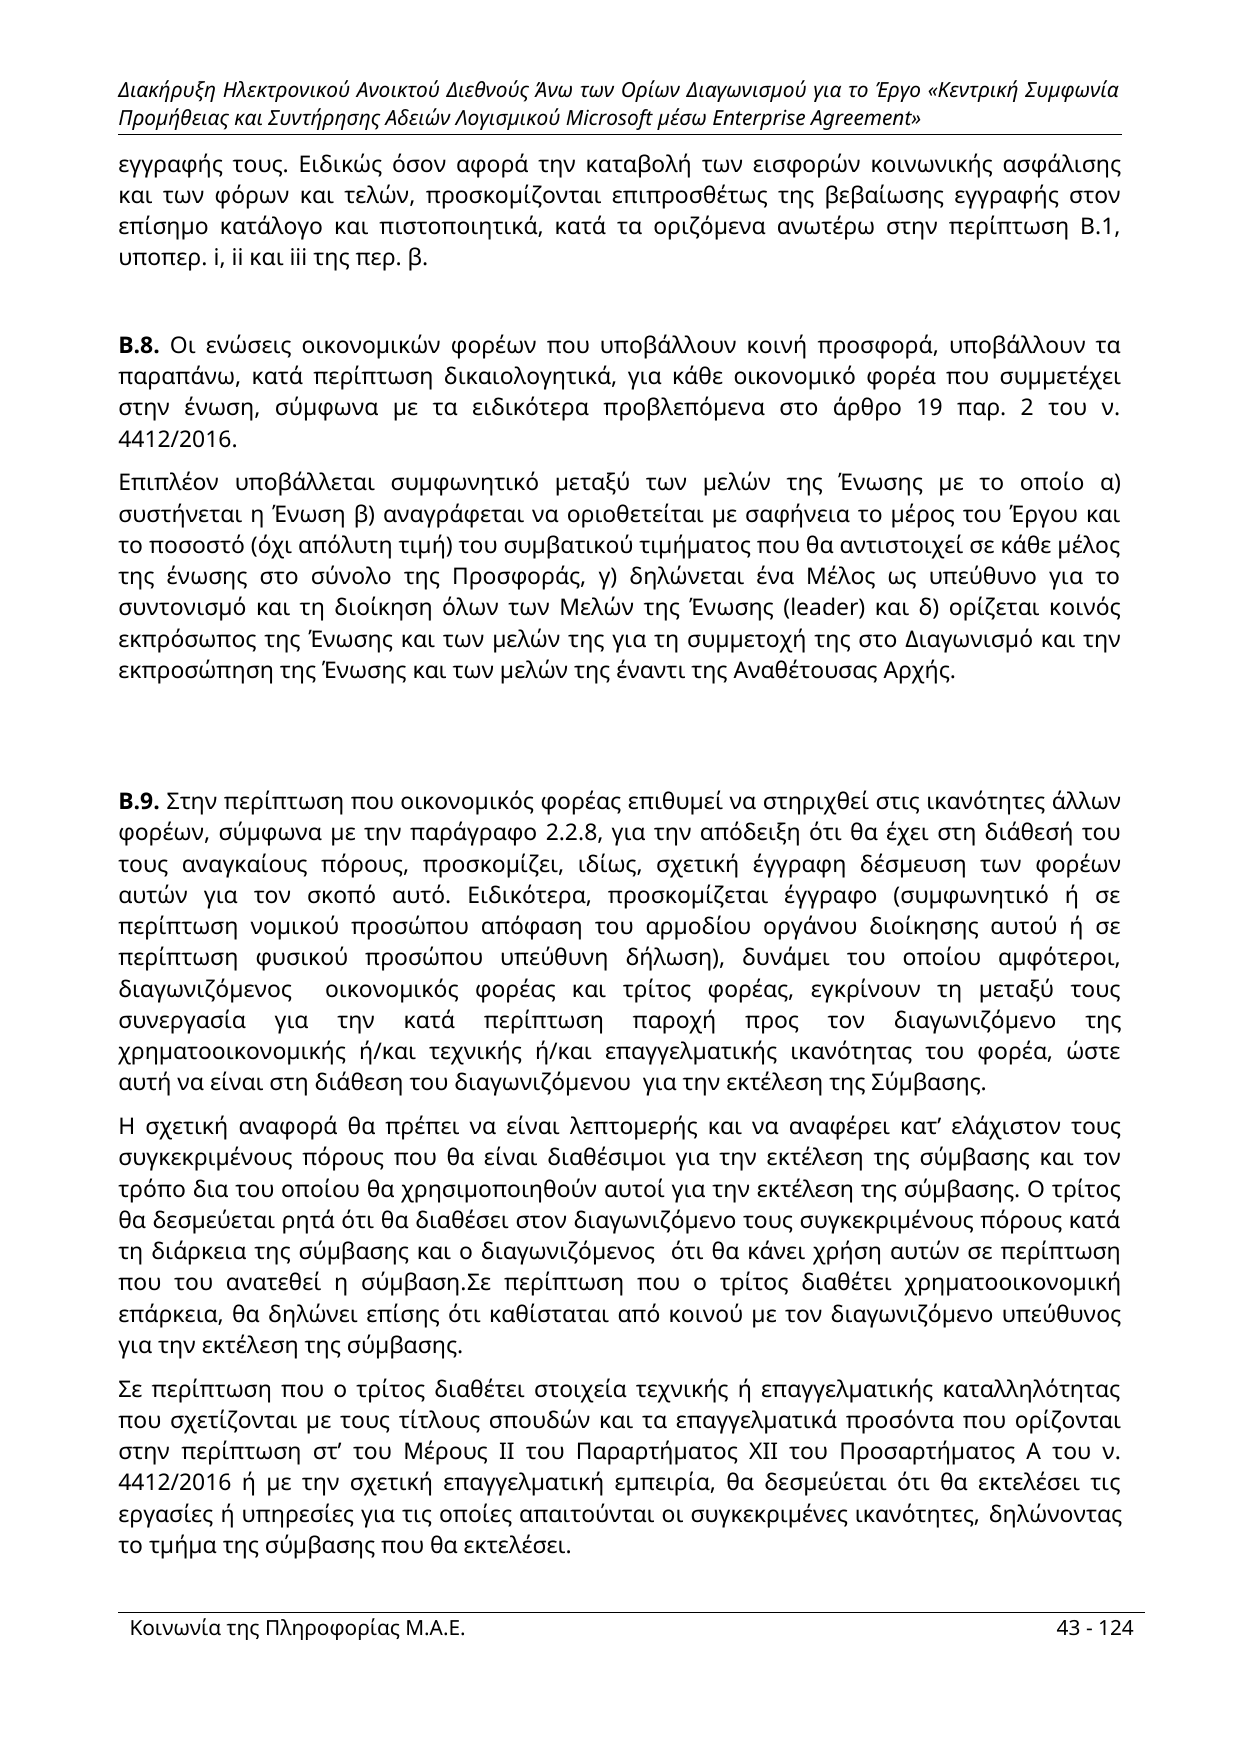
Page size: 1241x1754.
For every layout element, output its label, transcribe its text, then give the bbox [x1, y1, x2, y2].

text Σε περίπτωση που ο τρίτος διαθέτει στοιχεία τεχνικής ή επαγγελματικής καταλληλότητας που σχετίζονται με τους τίτλους σπουδών και τα επαγγελματικά προσόντα που ορίζονται στην περίπτωση στ’ του Μέρους ΙΙ του Παραρτήματος ΧΙΙ του Προσαρτήματος Α του ν. 4412/2016 ή με την σχετική επαγγελματική εμπειρία, θα δεσμεύεται ότι θα εκτελέσει τις εργασίες ή υπηρεσίες για τις οποίες απαιτούνται οι συγκεκριμένες ικανότητες, δηλώνοντας το τμήμα της σύμβασης που θα εκτελέσει. [118, 1372, 1122, 1560]
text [118, 147, 1122, 272]
text Β.8. Οι ενώσεις οικονομικών φορέων που υποβάλλουν κοινή προσφορά, υποβάλλουν τα παραπάνω, κατά περίπτωση δικαιολογητικά, για κάθε οικονομικό φορέα που συμμετέχει στην ένωση, σύμφωνα με τα ειδικότερα προβλεπόμενα στο άρθρο 19 παρ. 2 του ν. 4412/2016. [118, 329, 1122, 454]
text Β.9. Στην περίπτωση που οικονομικός φορέας επιθυμεί να στηριχθεί στις ικανότητες άλλων φορέων, σύμφωνα με την παράγραφο 2.2.8, για την απόδειξη ότι θα έχει στη διάθεσή του τους αναγκαίους πόρους, προσκομίζει, ιδίως, σχετική έγγραφη δέσμευση των φορέων αυτών για τον σκοπό αυτό. Ειδικότερα, προσκομίζεται έγγραφο (συμφωνητικό ή σε περίπτωση νομικού προσώπου απόφαση του αρμοδίου οργάνου διοίκησης αυτού ή σε περίπτωση φυσικού προσώπου υπεύθυνη δήλωση), δυνάμει του οποίου αμφότεροι, διαγωνιζόμενος οικονομικός φορέας και τρίτος φορέας, εγκρίνουν τη μεταξύ τους συνεργασία για την κατά περίπτωση παροχή προς τον διαγωνιζόμενο της χρηματοοικονομικής ή/και τεχνικής ή/και επαγγελματικής ικανότητας του φορέα, ώστε αυτή να είναι στη διάθεση του διαγωνιζόμενου για την εκτέλεση της Σύμβασης. [118, 785, 1122, 1097]
text Η σχετική αναφορά θα πρέπει να είναι λεπτομερής και να αναφέρει κατ’ ελάχιστον τους συγκεκριμένους πόρους που θα είναι διαθέσιμοι για την εκτέλεση της σύμβασης και τον τρόπο δια του οποίου θα χρησιμοποιηθούν αυτοί για την εκτέλεση της σύμβασης. Ο τρίτος θα δεσμεύεται ρητά ότι θα διαθέσει στον διαγωνιζόμενο τους συγκεκριμένους πόρους κατά τη διάρκεια της σύμβασης και ο διαγωνιζόμενος ότι θα κάνει χρήση αυτών σε περίπτωση που του ανατεθεί η σύμβαση.Σε περίπτωση που ο τρίτος διαθέτει χρηματοοικονομική επάρκεια, θα δηλώνει επίσης ότι καθίσταται από κοινού με τον διαγωνιζόμενο υπεύθυνος για την εκτέλεση της σύμβασης. [118, 1110, 1122, 1360]
text Επιπλέον υποβάλλεται συμφωνητικό μεταξύ των μελών της Ένωσης με το οποίο α) συστήνεται η Ένωση β) αναγράφεται να οριοθετείται με σαφήνεια το μέρος του Έργου και το ποσοστό (όχι απόλυτη τιμή) του συμβατικού τιμήματος που θα αντιστοιχεί σε κάθε μέλος της ένωσης στο σύνολο της Προσφοράς, γ) δηλώνεται ένα Μέλος ως υπεύθυνο για το συντονισμό και τη διοίκηση όλων των Μελών της Ένωσης (leader) και δ) ορίζεται κοινός εκπρόσωπος της Ένωσης και των μελών της για τη συμμετοχή της στο Διαγωνισμό και την εκπροσώπηση της Ένωσης και των μελών της έναντι της Αναθέτουσας Αρχής. [118, 466, 1122, 685]
